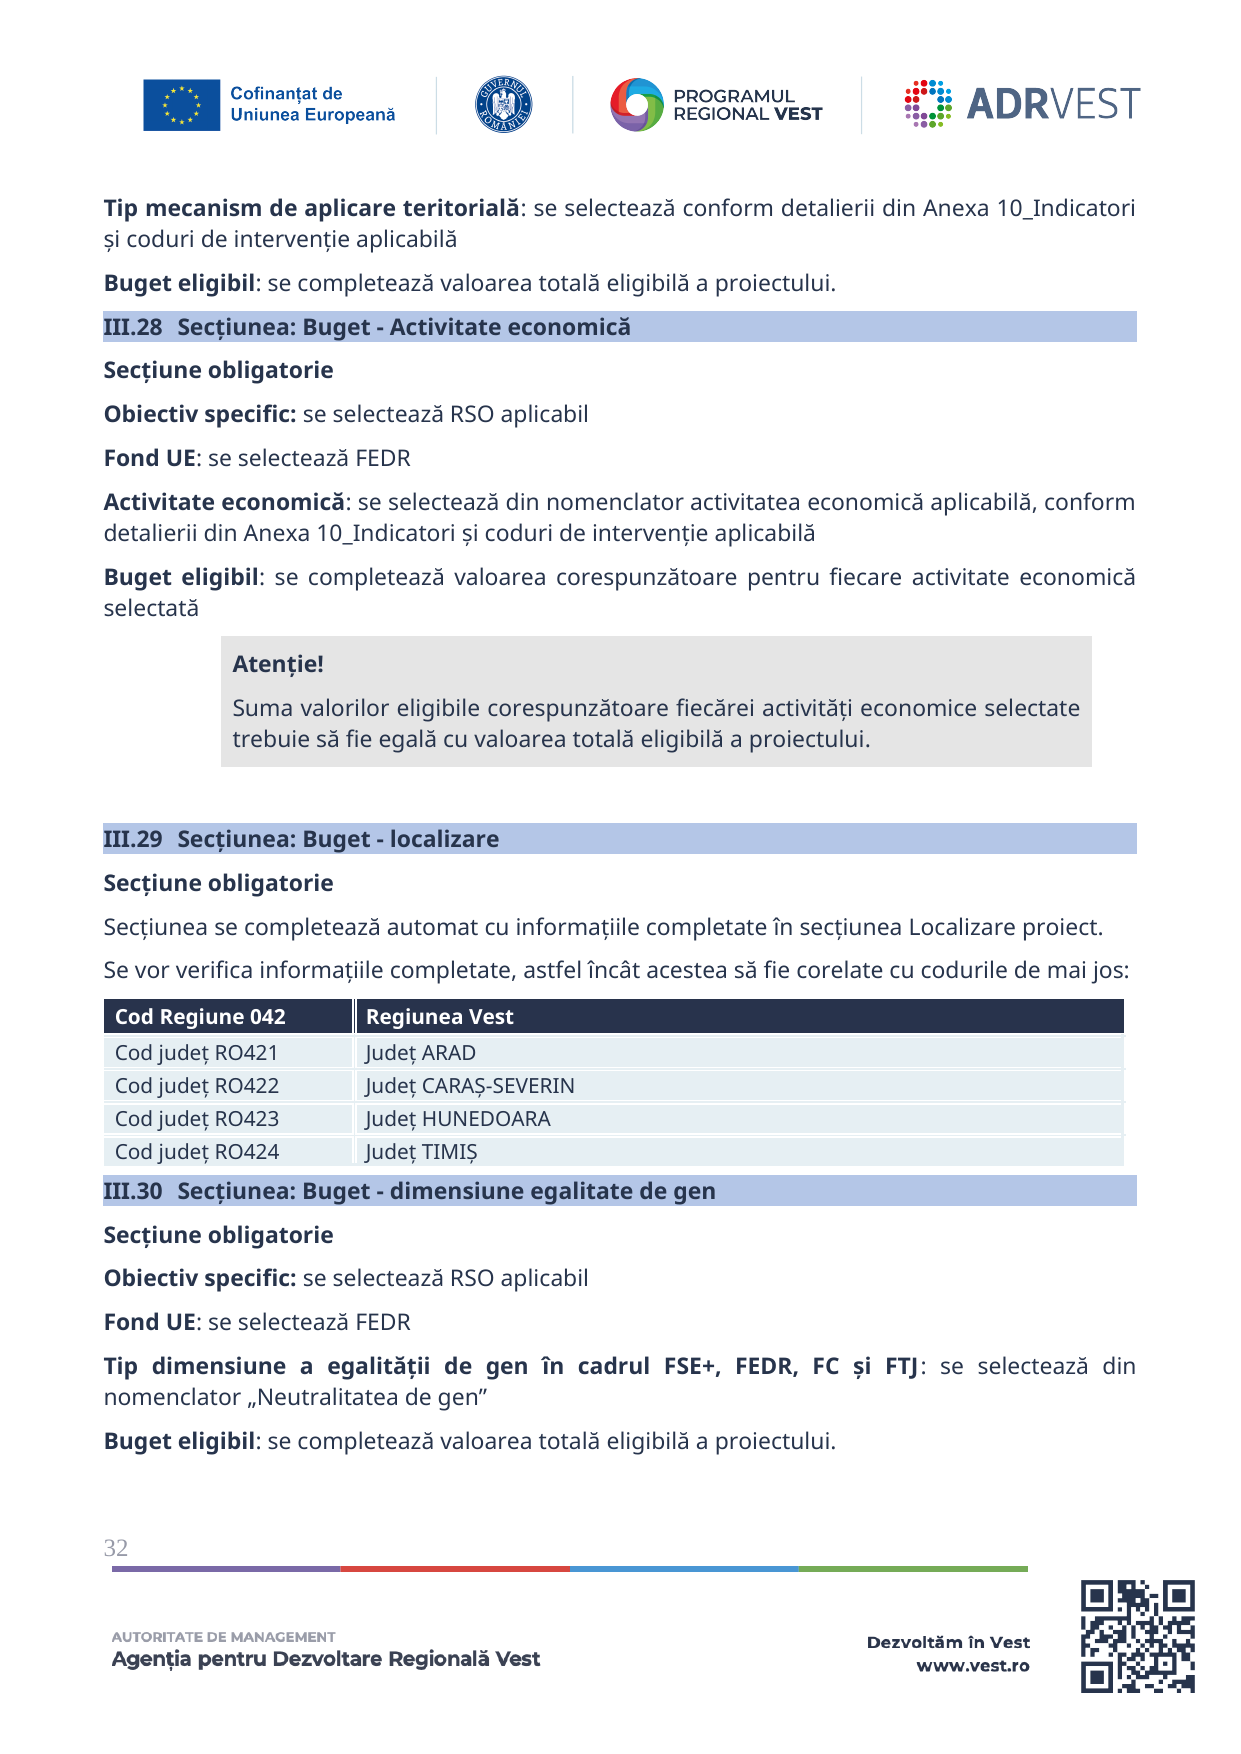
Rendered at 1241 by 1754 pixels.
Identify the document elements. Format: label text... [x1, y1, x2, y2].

text Tip dimensiune a egalității de gen în cadrul FSE+, FEDR, FC și FTJ: se selectează din nomenclator „Neutralitatea de gen” [103, 1350, 1137, 1412]
text Activitate economică: se selectează din nomenclator activitatea economică aplicabilă, conform detalierii din Anexa 10_Indicatori și coduri de intervenție aplicabilă [103, 486, 1137, 548]
text Fond UE: se selectează FEDR [103, 1306, 1137, 1337]
table_cell Cod județ RO424 [104, 1138, 354, 1166]
text Secţiune obligatorie [103, 354, 1137, 386]
picture [103, 58, 1180, 152]
table_cell Județ ARAD [354, 1034, 1126, 1067]
subtitle Secţiunea: Buget - Activitate economică [103, 311, 1137, 342]
text Fond UE: se selectează FEDR [103, 442, 1137, 473]
subtitle Secțiunea: Buget - dimensiune egalitate de gen [103, 1175, 1137, 1206]
table_header Cod Regiune 042 [104, 999, 352, 1033]
text Secţiune obligatorie [103, 867, 1137, 898]
table_header Atenție! Suma valorilor eligibile corespunzătoare fiecărei activități economice selectate trebuie să fie egală cu valoarea totală eligibilă a proiectului. [221, 636, 1092, 767]
text Buget eligibil: se completează valoarea totală eligibilă a proiectului. [103, 1425, 1137, 1456]
table_cell Cod județ RO423 [104, 1105, 352, 1133]
text Tip mecanism de aplicare teritorială: se selectează conform detalierii din Anexa 10_Indicatori și coduri de intervenție aplicabilă [103, 192, 1137, 254]
table_cell Județ TIMIȘ [354, 1133, 1126, 1166]
table_cell Cod județ RO422 [104, 1071, 352, 1100]
text Buget eligibil: se completează valoarea totală eligibilă a proiectului. [103, 267, 1137, 298]
table_cell Județ CARAȘ-SEVERIN [354, 1067, 1126, 1100]
text Secțiunea se completează automat cu informațiile completate în secțiunea Localizare proiect. [103, 911, 1137, 942]
subtitle Secţiunea: Buget - localizare [103, 823, 1137, 854]
table_cell Județ HUNEDOARA [354, 1100, 1126, 1133]
table_cell Cod județ RO421 [104, 1038, 352, 1067]
text Buget eligibil: se completează valoarea corespunzătoare pentru fiecare activitate economică selectată [103, 561, 1137, 623]
picture [1072, 1571, 1204, 1702]
text Obiectiv specific: se selectează RSO aplicabil [103, 1262, 1137, 1293]
text Se vor verifica informațiile completate, astfel încât acestea să fie corelate cu codurile de mai jos: [103, 954, 1137, 986]
table_header Regiunea Vest [357, 999, 1124, 1033]
text Secțiune obligatorie [103, 1218, 1137, 1250]
text Obiectiv specific: se selectează RSO aplicabil [103, 398, 1137, 429]
picture [103, 1562, 1044, 1681]
